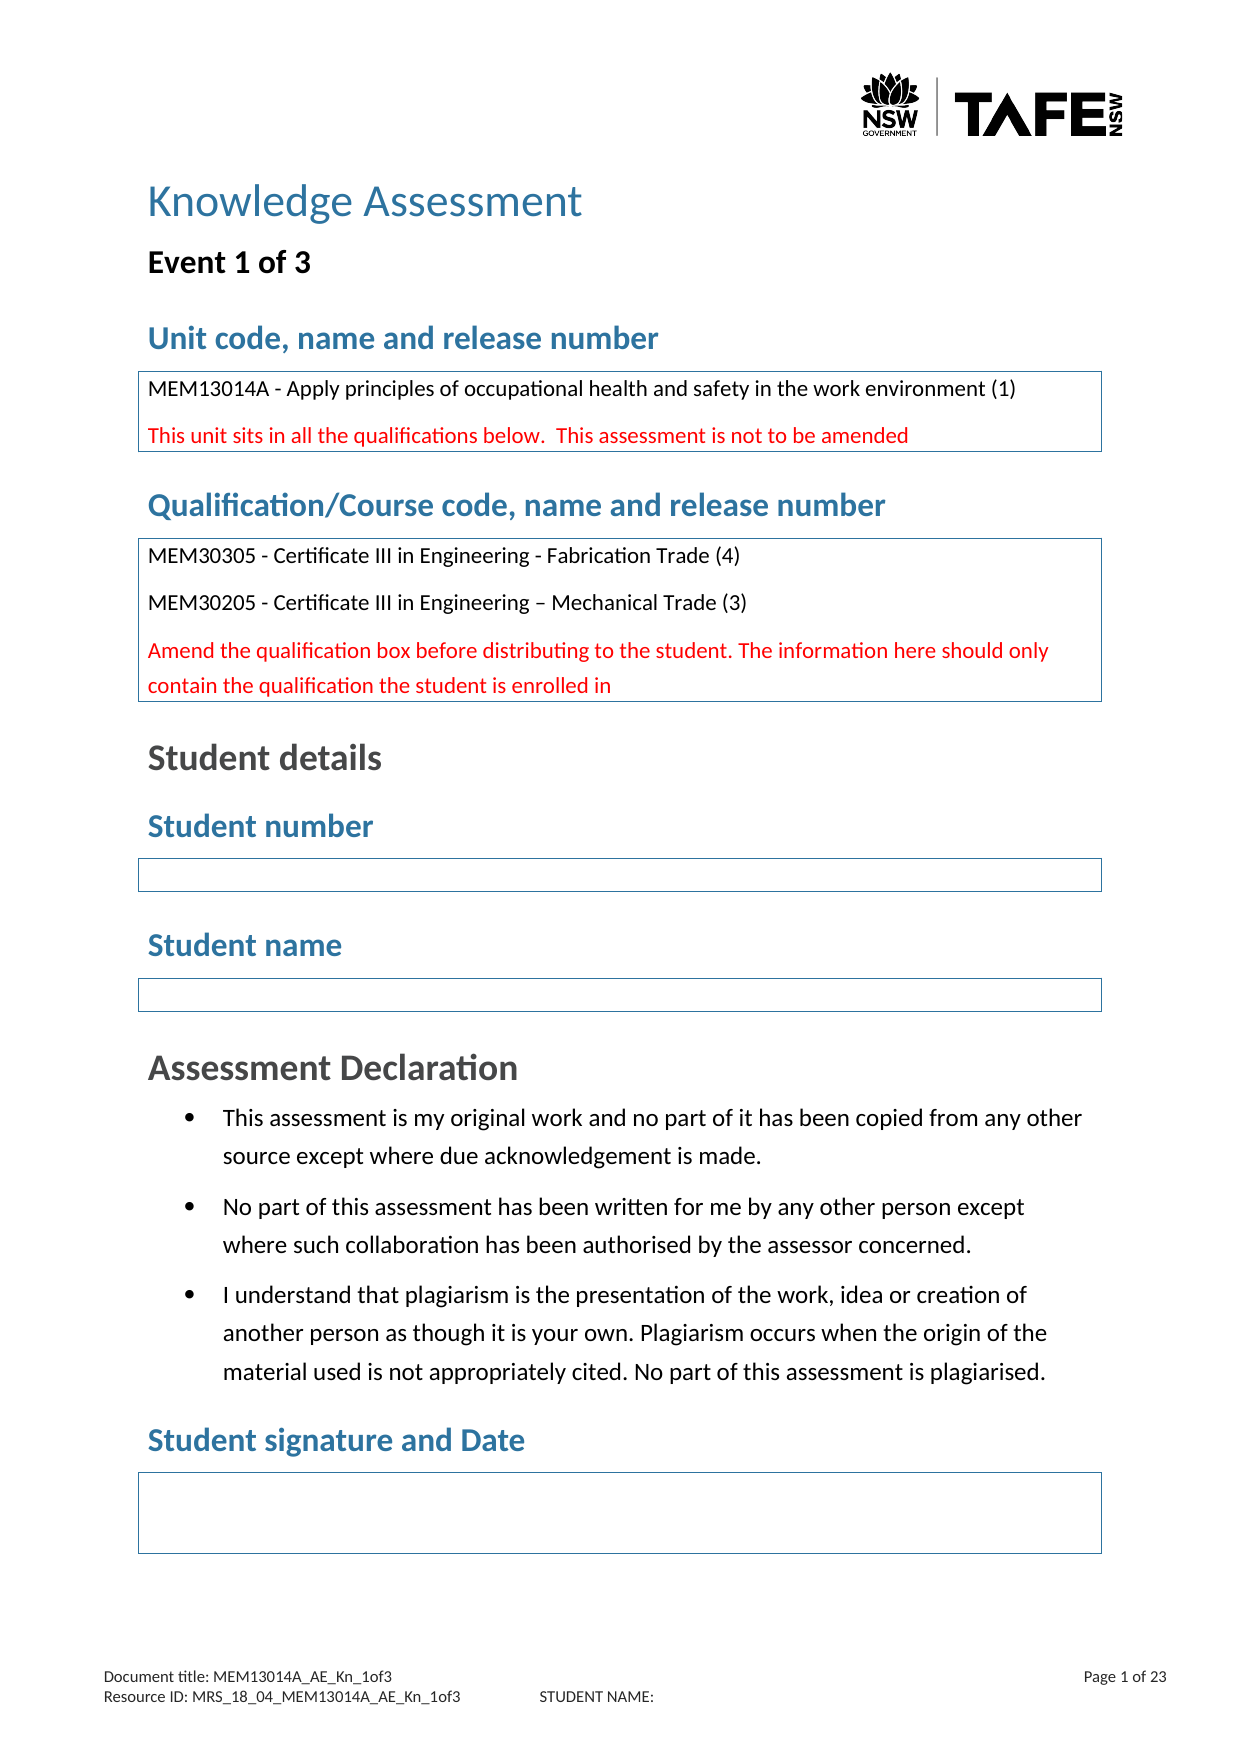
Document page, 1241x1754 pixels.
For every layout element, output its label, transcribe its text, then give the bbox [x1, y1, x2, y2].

subtitle Knowledge Assessment [148, 167, 1092, 229]
text Amend the qualification box before distributing to the student. The information here should only contain the qualification the student is enrolled in [139, 633, 1101, 701]
text MEM30205 - Certificate III in Engineering – Mechanical Trade (3) [139, 585, 1101, 616]
text Event 1 of 3 [148, 242, 1092, 282]
text This unit sits in all the qualifications below. This assessment is not to be amended [139, 418, 1101, 451]
list This assessment is my original work and no part of it has been copied from any other source except where due acknowledgement is made. [185, 1102, 1092, 1171]
list I understand that plagiarism is the presentation of the work, idea or creation of another person as though it is your own. Plagiarism occurs when the origin of the material used is not appropriately cited. No part of this assessment is plagiarised. [185, 1279, 1092, 1386]
text MEM13014A - Apply principles of occupational health and safety in the work environment (1) [139, 372, 1101, 402]
subtitle Unit code, name and release number [148, 317, 1092, 358]
subtitle Student name [148, 924, 1092, 965]
subtitle Student signature and Date [148, 1419, 1092, 1459]
picture [861, 71, 1123, 137]
subtitle Student number [148, 805, 1092, 845]
subtitle Assessment Declaration [148, 1044, 1092, 1089]
subtitle Qualification/Course code, name and release number [148, 484, 1092, 525]
text MEM30305 - Certificate III in Engineering - Fabrication Trade (4) [139, 539, 1101, 569]
list No part of this assessment has been written for me by any other person except where such collaboration has been authorised by the assessor concerned. [185, 1191, 1092, 1259]
subtitle Student details [148, 734, 1092, 780]
